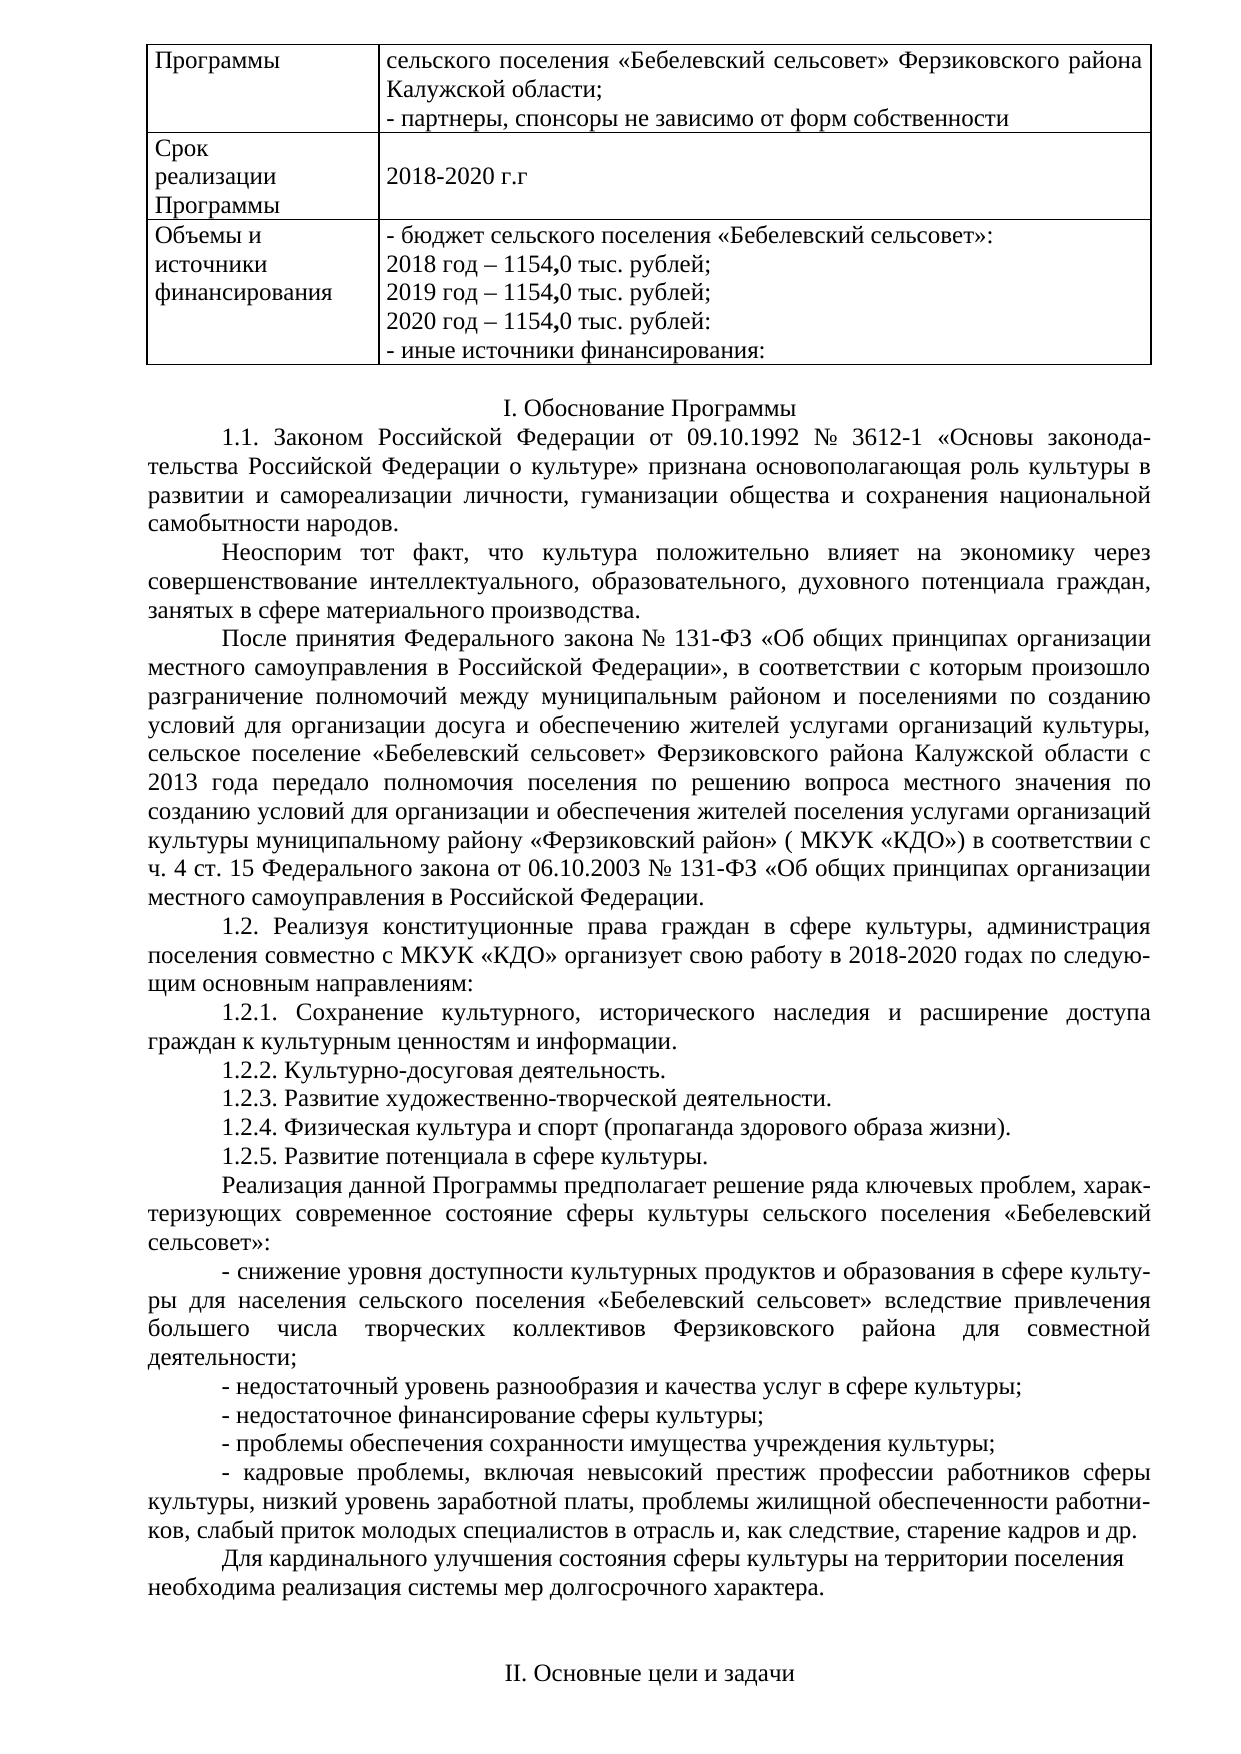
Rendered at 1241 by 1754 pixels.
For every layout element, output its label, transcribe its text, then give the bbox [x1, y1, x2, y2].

text Для кардинального улучшения состояния сферы культуры на территории поселения необходима реализация системы мер долгосрочного характера. [148, 1543, 1152, 1601]
text 1.2.3. Развитие художественно-творческой деятельности. [148, 1083, 1152, 1112]
table_cell Объемы и источники финансирования [148, 220, 378, 364]
text Неоспорим тот факт, что культура положительно влияет на экономику через совершенствование интеллектуального, образовательного, духовного потенциала граждан, занятых в сфере материального производства. [148, 537, 1152, 623]
text После принятия Федерального закона № 131-ФЗ «Об общих принципах организации местного самоуправления в Российской Федерации», в соответствии с которым произошло разграничение полномочий между муниципальным районом и поселениями по созданию условий для организации досуга и обеспечению жителей услугами организаций культуры, сельское поселение «Бебелевский сельсовет» Ферзиковского района Калужской области с 2013 года передало полномочия поселения по решению вопроса местного значения по созданию условий для организации и обеспечения жителей поселения услугами организаций культуры муниципальному району «Ферзиковский район» ( МКУК «КДО») в соответствии с ч. 4 ст. 15 Федерального закона от 06.10.2003 № 131-ФЗ «Об общих принципах организации местного самоуправления в Российской Федерации. [148, 623, 1152, 911]
text 1.2.4. Физическая культура и спорт (пропаганда здорового образа жизни). [148, 1112, 1152, 1141]
text - кадровые проблемы, включая невысокий престиж профессии работников сферы культуры, низкий уровень заработной платы, проблемы жилищной обеспеченности работни-ков, слабый приток молодых специалистов в отрасль и, как следствие, старение кадров и др. [148, 1457, 1152, 1543]
text - проблемы обеспечения сохранности имущества учреждения культуры; [148, 1428, 1152, 1457]
table_cell 2018-2020 г.г [380, 133, 1150, 219]
text Реализация данной Программы предполагает решение ряда ключевых проблем, харак-теризующих современное состояние сферы культуры сельского поселения «Бебелевский сельсовет»: [148, 1170, 1152, 1256]
text - снижение уровня доступности культурных продуктов и образования в сфере культу-ры для населения сельского поселения «Бебелевский сельсовет» вследствие привлечения большего числа творческих коллективов Ферзиковского района для совместной деятельности; [148, 1256, 1152, 1371]
table_cell Срок реализации Программы [148, 133, 378, 219]
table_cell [148, 45, 378, 132]
text 1.2.1. Сохранение культурного, исторического наследия и расширение доступа граждан к культурным ценностям и информации. [148, 997, 1152, 1055]
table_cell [380, 45, 1150, 132]
text I. Обоснование Программы [148, 393, 1152, 422]
text 1.2.5. Развитие потенциала в сфере культуры. [148, 1141, 1152, 1170]
table_cell - бюджет сельского поселения «Бебелевский сельсовет»: 2018 год – 1154,0 тыс. рублей; 2019 год – 1154,0 тыс. рублей; 2020 год – 1154,0 тыс. рублей: - иные источники финансирования: [380, 220, 1150, 364]
text - недостаточное финансирование сферы культуры; [148, 1400, 1152, 1428]
text 1.2.2. Культурно-досуговая деятельность. [148, 1055, 1152, 1083]
text II. Основные цели и задачи [148, 1658, 1152, 1687]
text 1.2. Реализуя конституционные права граждан в сфере культуры, администрация поселения совместно с МКУК «КДО» организует свою работу в 2018-2020 годах по следую-щим основным направлениям: [148, 911, 1152, 997]
text - недостаточный уровень разнообразия и качества услуг в сфере культуры; [148, 1371, 1152, 1400]
text 1.1. Законом Российской Федерации от 09.10.1992 № 3612-1 «Основы законода-тельства Российской Федерации о культуре» признана основополагающая роль культуры в развитии и самореализации личности, гуманизации общества и сохранения национальной самобытности народов. [148, 422, 1152, 537]
